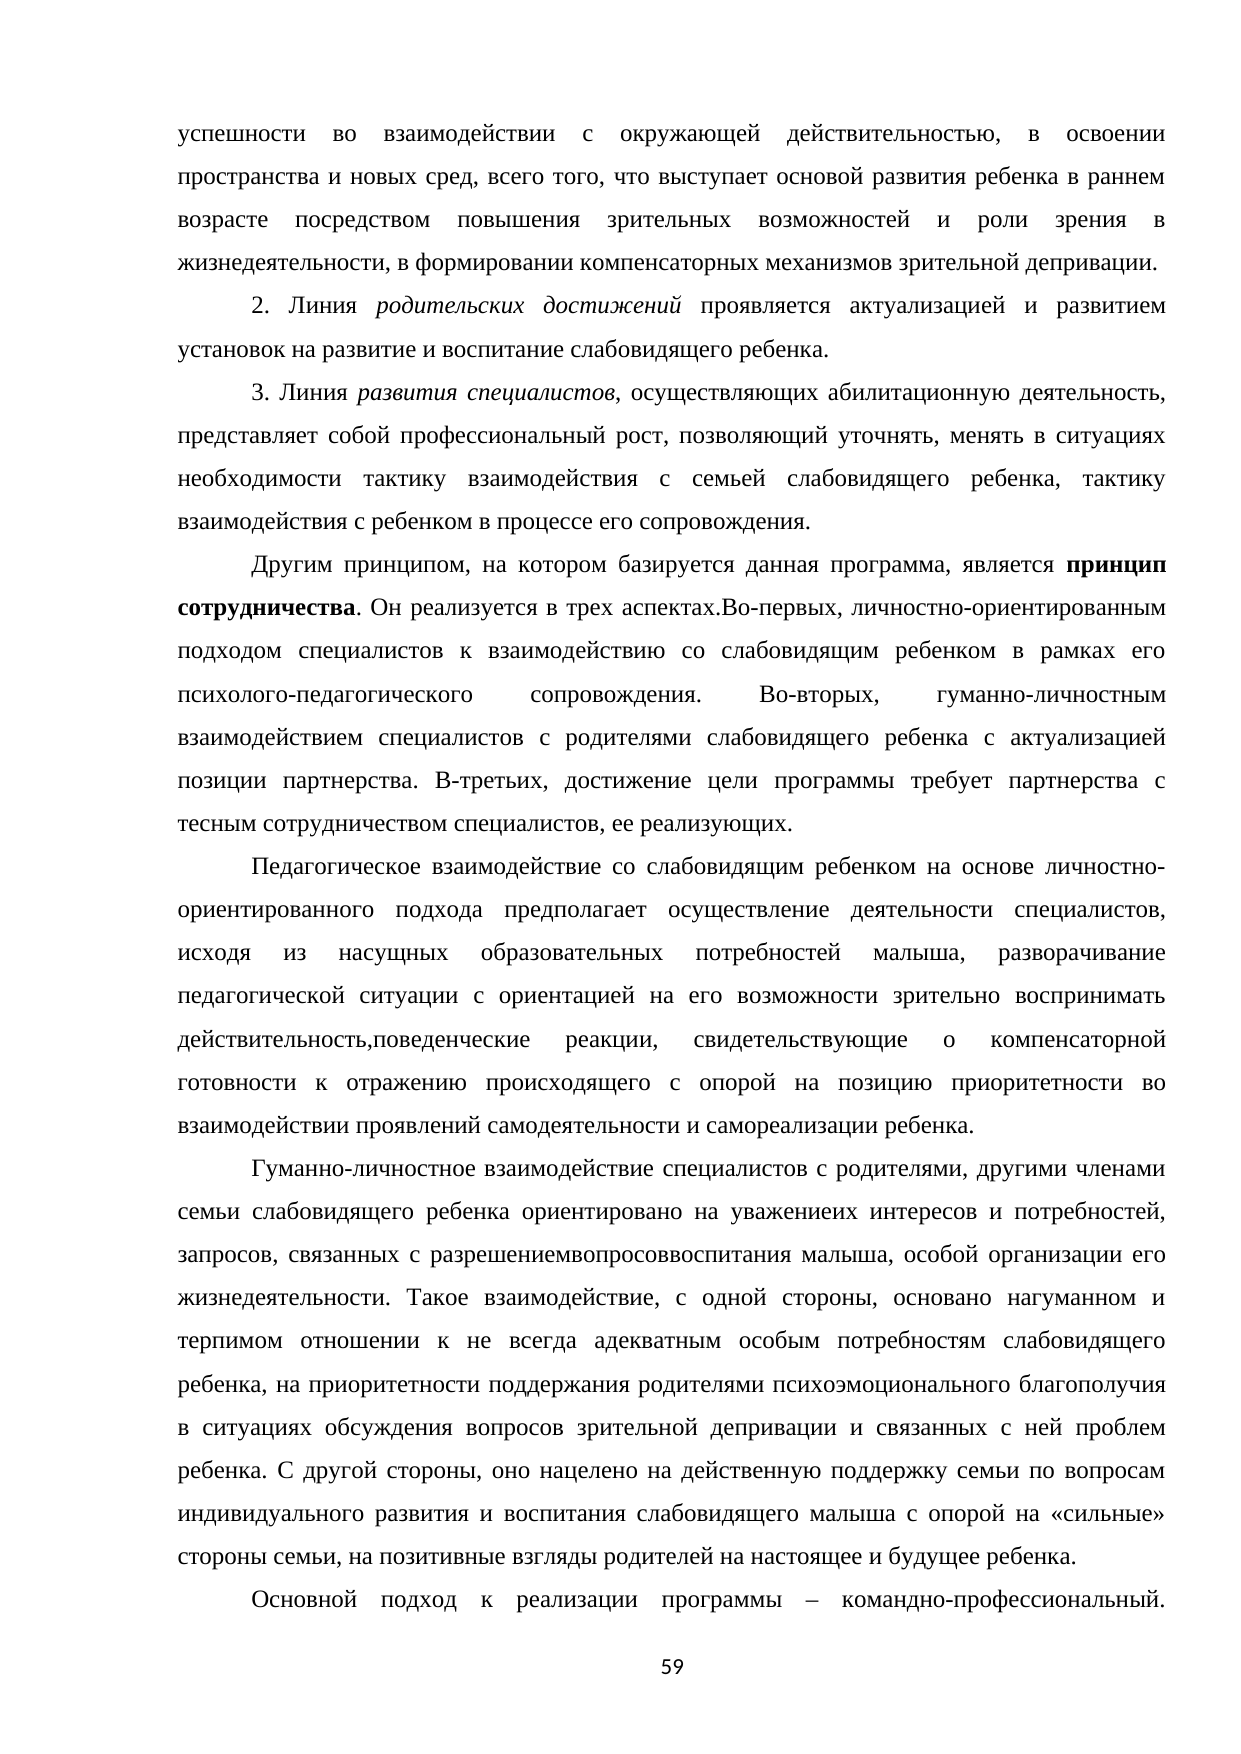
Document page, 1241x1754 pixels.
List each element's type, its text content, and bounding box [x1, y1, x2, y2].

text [177, 1584, 1167, 1613]
text 2. Линия родительских достижений проявляется актуализацией и развитием установок на развитие и воспитание слабовидящего ребенка. [177, 291, 1167, 362]
text 3. Линия развития специалистов, осуществляющих абилитационную деятельность, представляет собой профессиональный рост, позволяющий уточнять, менять в ситуациях необходимости тактику взаимодействия с семьей слабовидящего ребенка, тактику взаимодействия с ребенком в процессе его сопровождения. [177, 377, 1167, 535]
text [177, 118, 1167, 276]
text Другим принципом, на котором базируется данная программа, является принцип сотрудничества. Он реализуется в трех аспектах.Во-первых, личностно-ориентированным подходом специалистов к взаимодействию со слабовидящим ребенком в рамках его психолого-педагогического сопровождения. Во-вторых, гуманно-личностным взаимодействием специалистов с родителями слабовидящего ребенка с актуализацией позиции партнерства. В-третьих, достижение цели программы требует партнерства с тесным сотрудничеством специалистов, ее реализующих. [177, 549, 1167, 837]
text Гуманно-личностное взаимодействие специалистов с родителями, другими членами семьи слабовидящего ребенка ориентировано на уважениеих интересов и потребностей, запросов, связанных с разрешениемвопросоввоспитания малыша, особой организации его жизнедеятельности. Такое взаимодействие, с одной стороны, основано нагуманном и терпимом отношении к не всегда адекватным особым потребностям слабовидящего ребенка, на приоритетности поддержания родителями психоэмоционального благополучия в ситуациях обсуждения вопросов зрительной депривации и связанных с ней проблем ребенка. С другой стороны, оно нацелено на действенную поддержку семьи по вопросам индивидуального развития и воспитания слабовидящего малыша с опорой на «сильные» стороны семьи, на позитивные взгляды родителей на настоящее и будущее ребенка. [177, 1153, 1167, 1570]
text Педагогическое взаимодействие со слабовидящим ребенком на основе личностно-ориентированного подхода предполагает осуществление деятельности специалистов, исходя из насущных образовательных потребностей малыша, разворачивание педагогической ситуации с ориентацией на его возможности зрительно воспринимать действительность,поведенческие реакции, свидетельствующие о компенсаторной готовности к отражению происходящего с опорой на позицию приоритетности во взаимодействии проявлений самодеятельности и самореализации ребенка. [177, 851, 1167, 1139]
